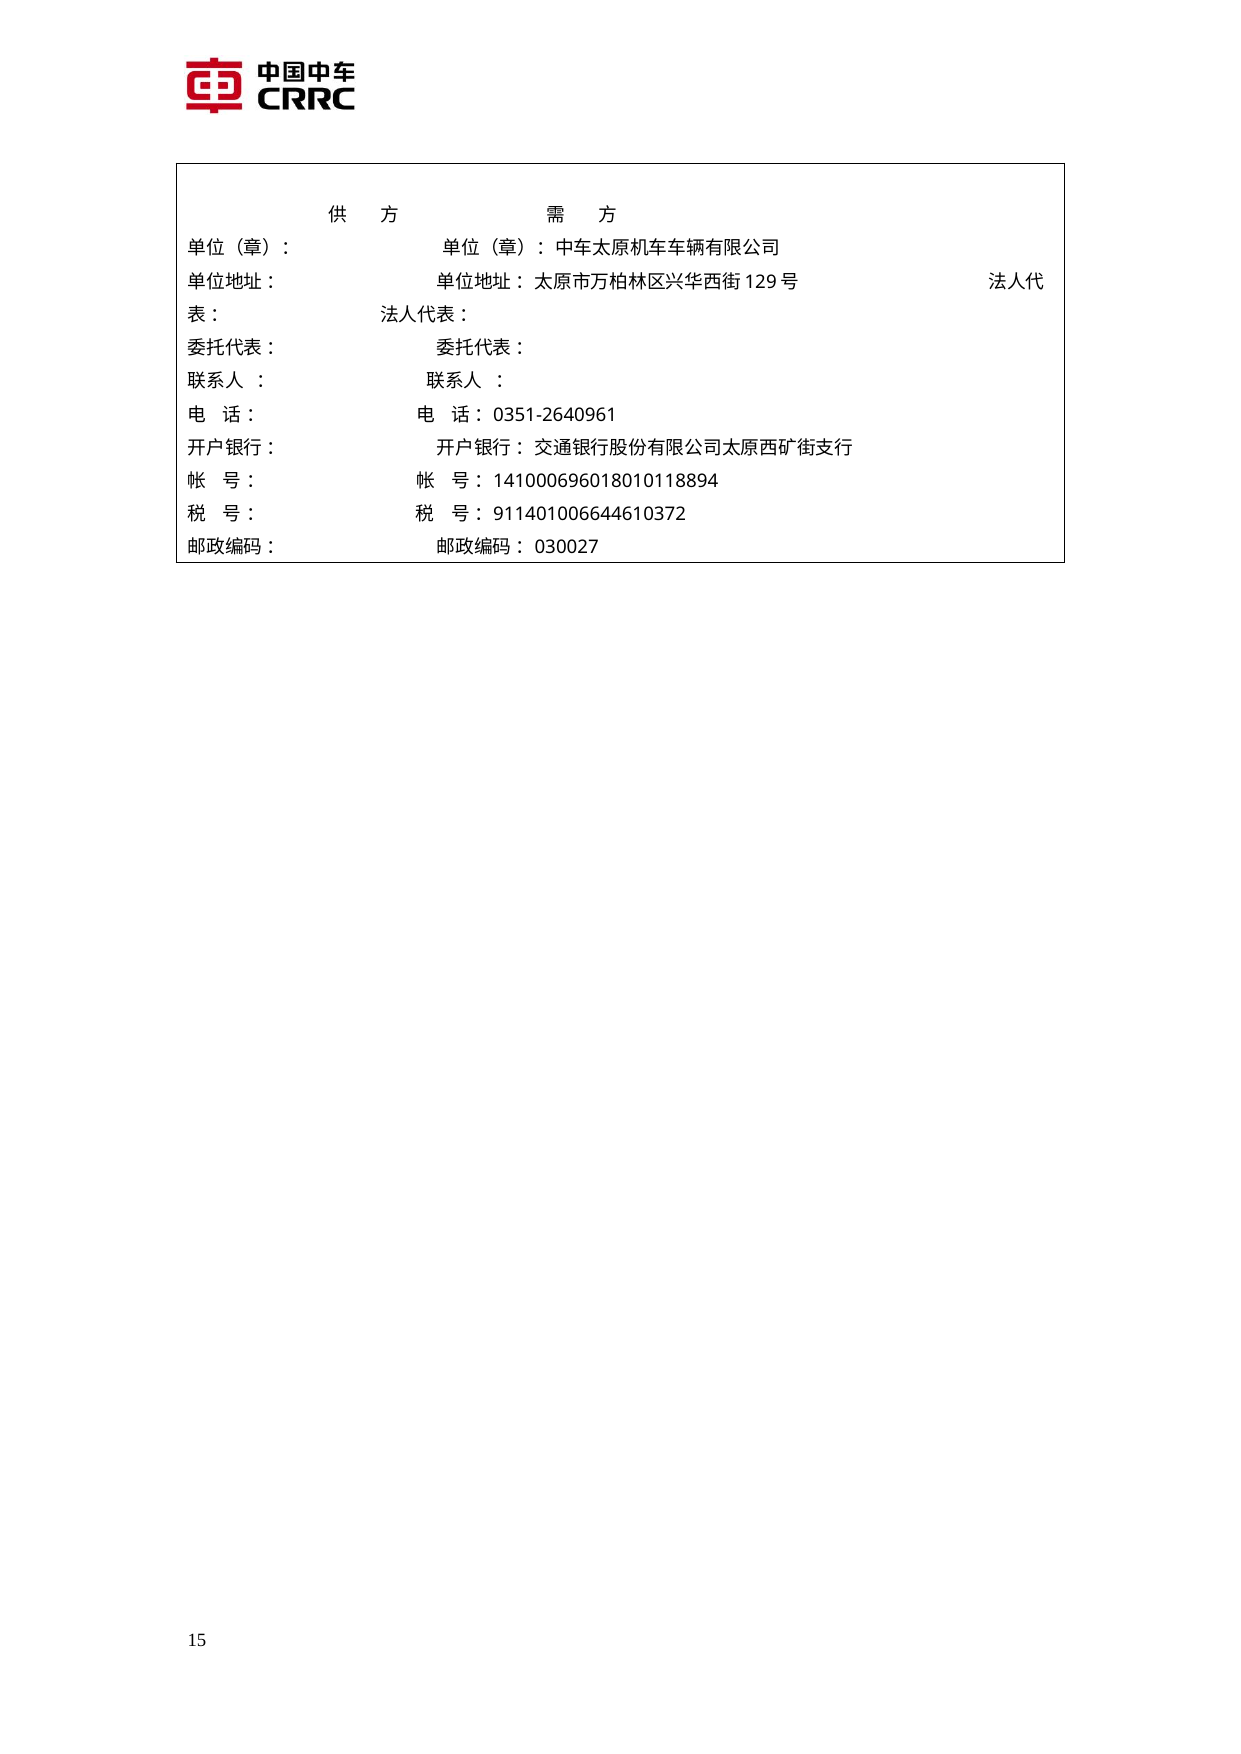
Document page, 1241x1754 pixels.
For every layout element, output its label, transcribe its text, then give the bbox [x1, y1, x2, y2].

picture [183, 55, 357, 115]
table_header 供 方 需 方 单位（章）： 单位（章）：中车太原机车车辆有限公司 单位地址 ： 单位地址 ：太原市万柏林区兴华西街129号 法人代表 ： 法人代表 ： 委托代表 ： 委托代表 ： 联系人 ： 联系人 ： 电 话 ： 电 话 ：0351-2640961 开户银行 ： 开户银行 ：交通银行股份有限公司太原西矿街支行 帐 号 ： 帐 号 ：141000696018010118894 税 号 ： 税 号 ：911401006644610372 邮政编码 ： 邮政编码 ：030027 [177, 164, 1064, 562]
